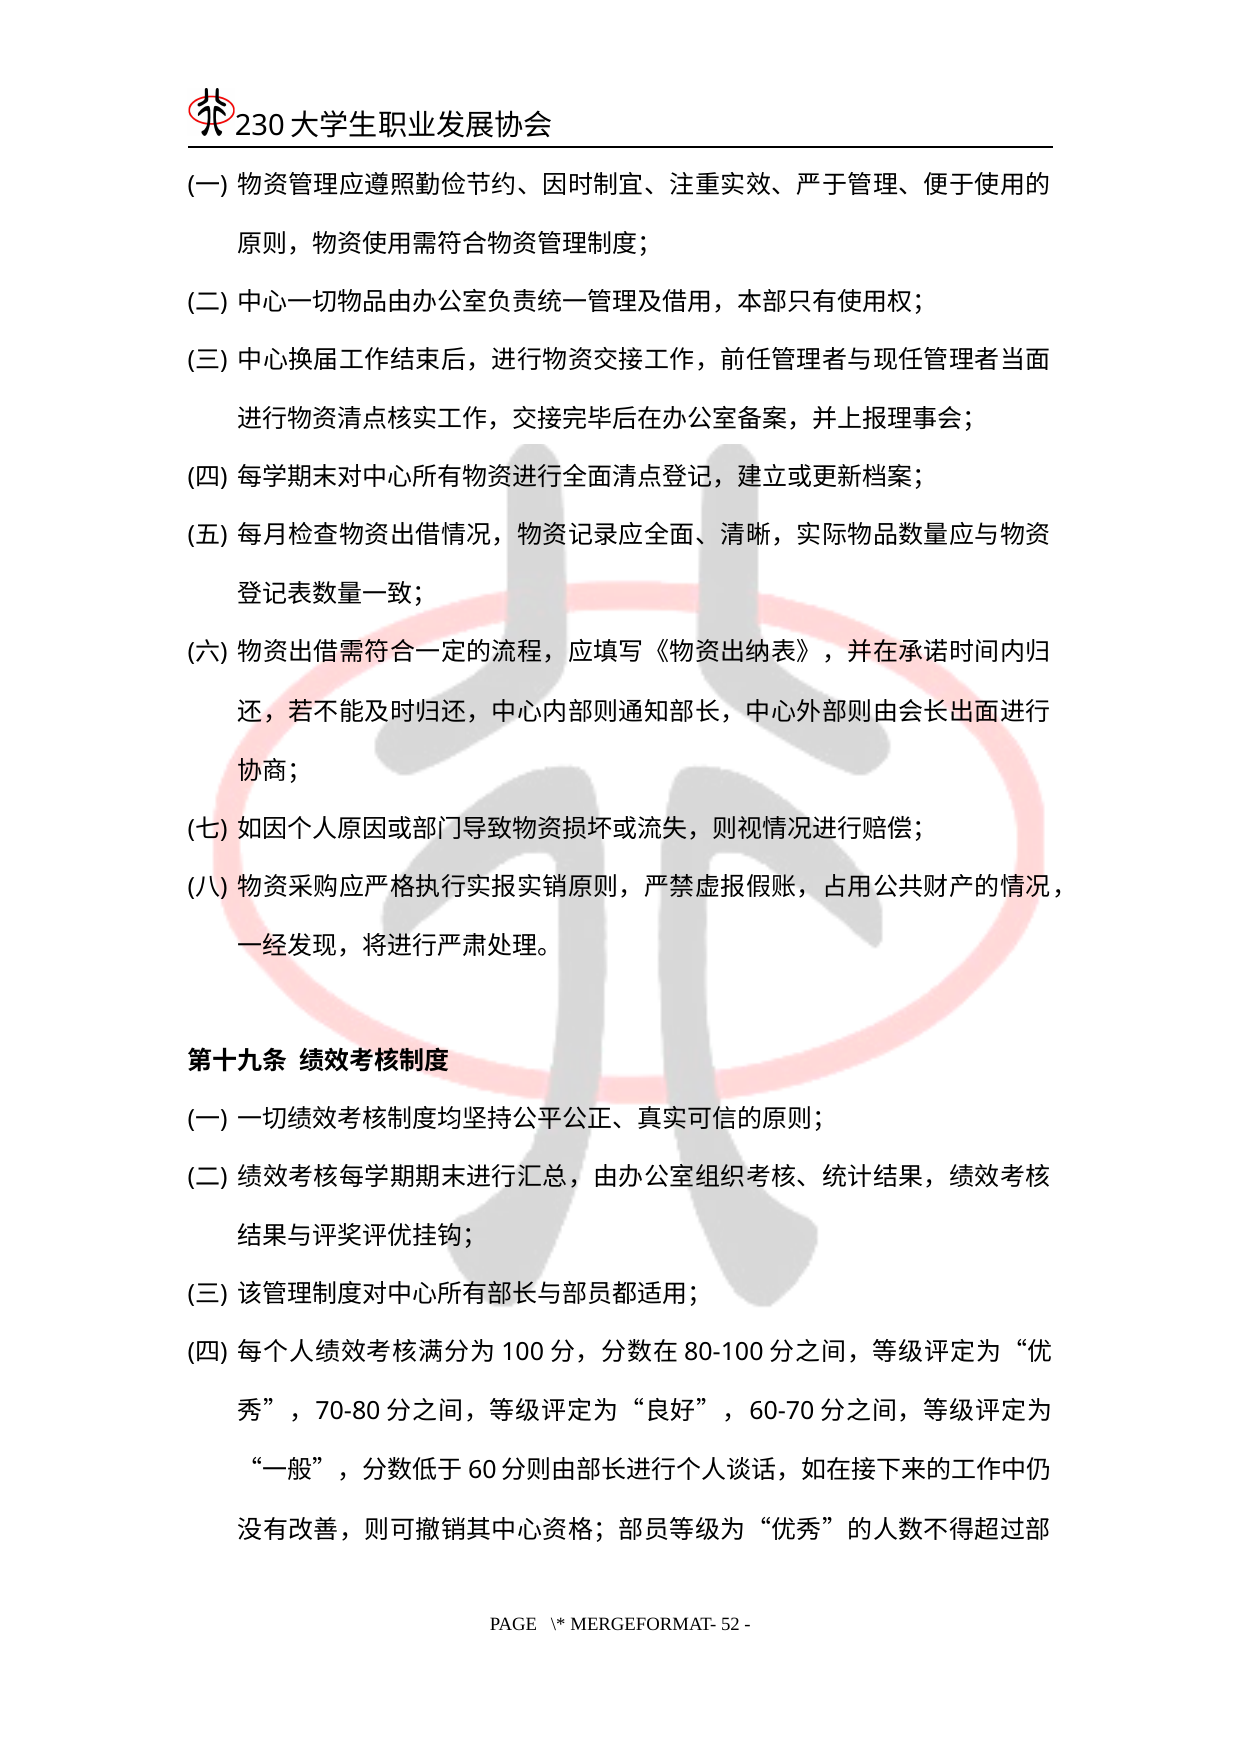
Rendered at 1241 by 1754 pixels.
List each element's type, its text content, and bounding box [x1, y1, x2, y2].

list 每月检查物资出借情况，物资记录应全面、清晰，实际物品数量应与物资登记表数量一致； [187, 513, 1053, 612]
list 物资出借需符合一定的流程，应填写《物资出纳表》，并在承诺时间内归还，若不能及时归还，中心内部则通知部长，中心外部则由会长出面进行协商； [187, 630, 1053, 789]
list 物资管理应遵照勤俭节约、因时制宜、注重实效、严于管理、便于使用的原则，物资使用需符合物资管理制度； [187, 163, 1053, 262]
list 中心换届工作结束后，进行物资交接工作，前任管理者与现任管理者当面进行物资清点核实工作，交接完毕后在办公室备案，并上报理事会； [187, 338, 1053, 437]
list 物资采购应严格执行实报实销原则，严禁虚报假账，占用公共财产的情况，一经发现，将进行严肃处理。 [187, 865, 1053, 964]
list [187, 1329, 1053, 1547]
list 该管理制度对中心所有部长与部员都适用； [187, 1272, 1053, 1311]
list 一切绩效考核制度均坚持公平公正、真实可信的原则； [187, 1096, 1053, 1136]
list 每学期末对中心所有物资进行全面清点登记，建立或更新档案； [187, 455, 1053, 495]
list 绩效考核每学期期末进行汇总，由办公室组织考核、统计结果，绩效考核结果与评奖评优挂钩； [187, 1154, 1053, 1253]
list 如因个人原因或部门导致物资损坏或流失，则视情况进行赔偿； [187, 807, 1053, 847]
picture [187, 88, 235, 136]
list 中心一切物品由办公室负责统一管理及借用，本部只有使用权； [187, 280, 1053, 319]
text 第十九条 绩效考核制度 [187, 1039, 1053, 1078]
